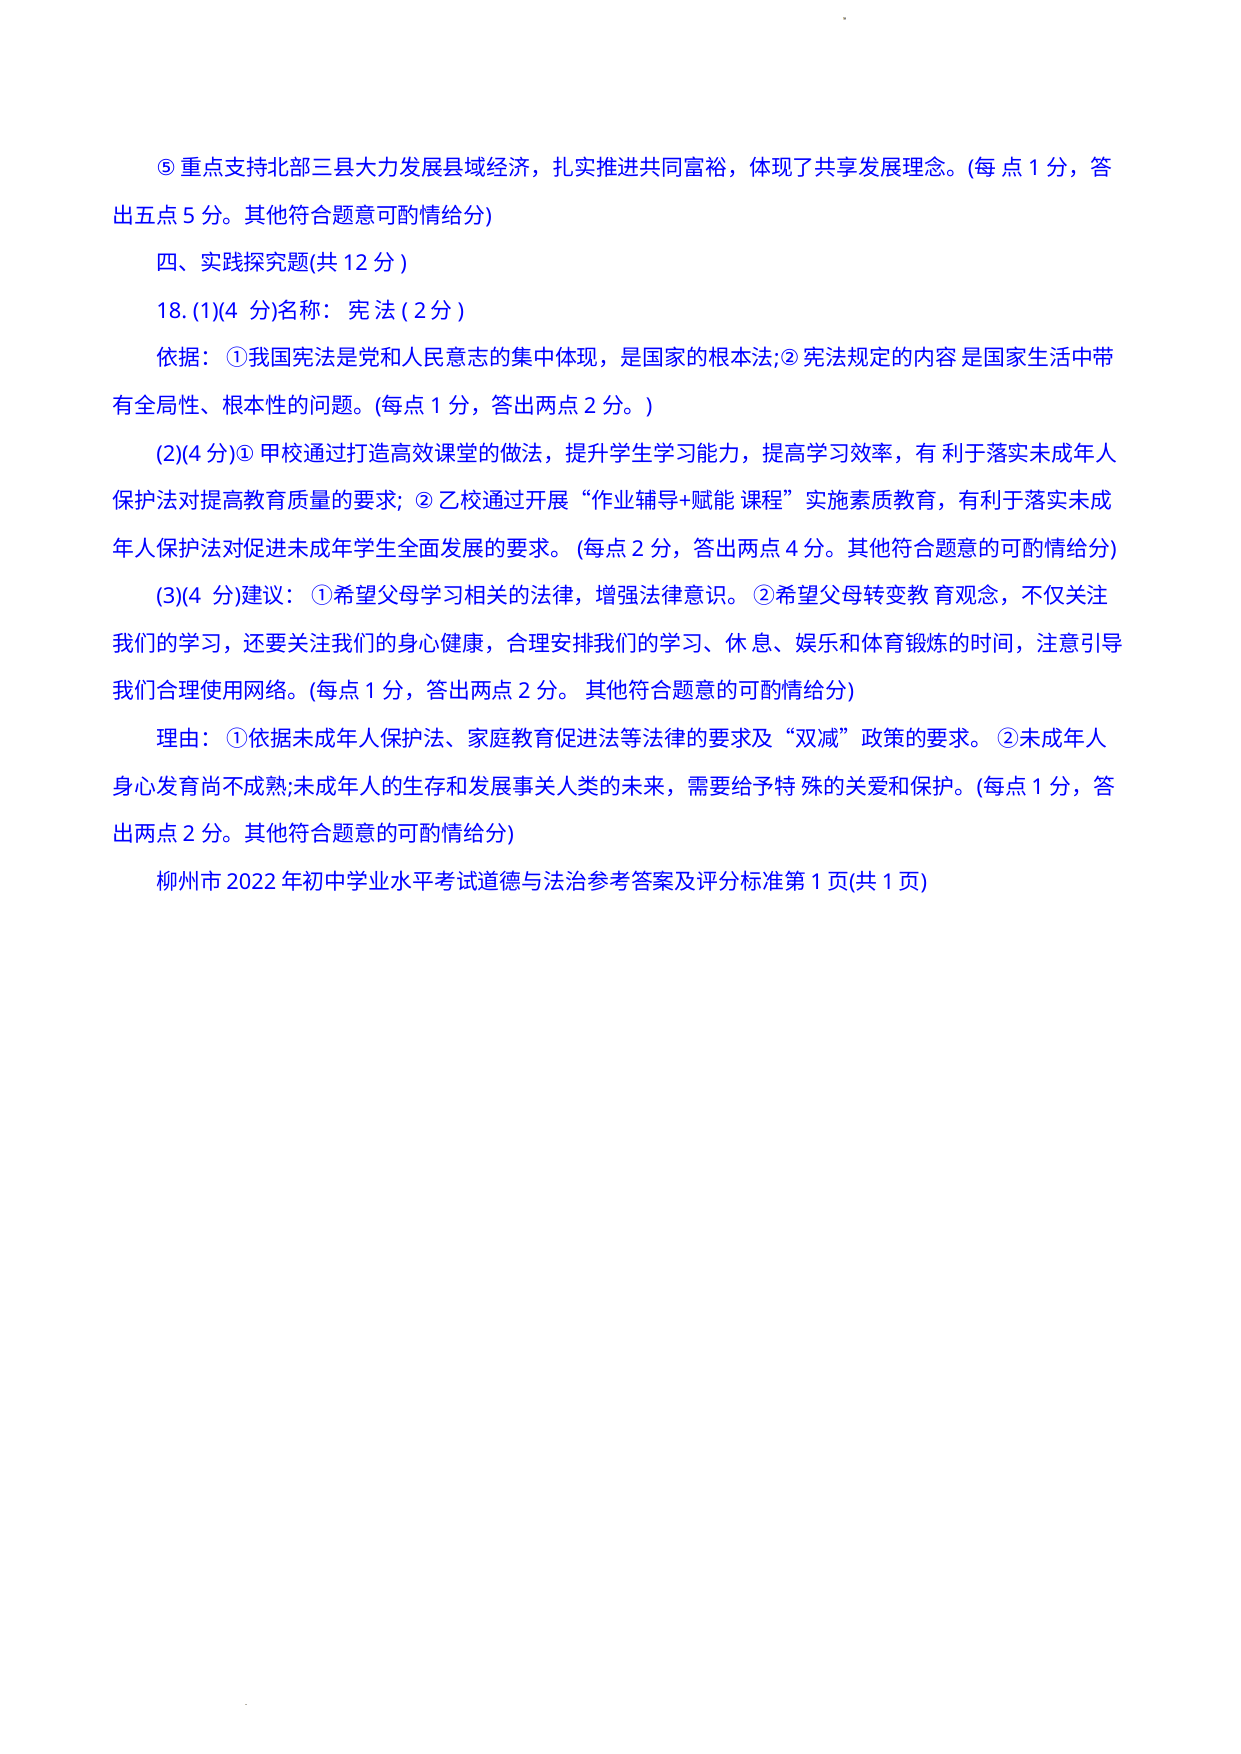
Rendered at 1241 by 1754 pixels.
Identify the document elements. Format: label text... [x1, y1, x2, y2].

text (2)(4 分)①甲校通过打造高效课堂的做法，提升学生学习能力，提高学习效率，有 利于落实未成年人保护法对提高教育质量的要求; ②乙校通过开展“作业辅导+赋能 课程”实施素质教育，有利于落实未成年人保护法对促进未成年学生全面发展的要求。 (每点2 分，答出两点4 分。其他符合题意的可酌情给分) [112, 436, 1128, 563]
text 依据： ①我国宪法是党和人民意志的集中体现，是国家的根本法;②宪法规定的内容 是国家生活中带有全局性、根本性的问题。(每点1 分，答出两点2 分。) [112, 340, 1128, 420]
text ⑤重点支持北部三县大力发展县域经济，扎实推进共同富裕，体现了共享发展理念。(每 点 1 分，答出五点5 分。其他符合题意可酌情给分) [112, 150, 1128, 229]
text 柳州市2022年初中学业水平考试道德与法治参考答案及评分标准第1页(共1页) [112, 864, 1128, 896]
text 四、实践探究题(共 12 分 ) [112, 245, 1128, 277]
text (3)(4 分)建议： ①希望父母学习相关的法律，增强法律意识。 ②希望父母转变教 育观念，不仅关注我们的学习，还要关注我们的身心健康，合理安排我们的学习、休 息、娱乐和体育锻炼的时间，注意引导我们合理使用网络。(每点1 分，答出两点2 分。 其他符合题意的可酌情给分) [112, 578, 1128, 705]
text 18. (1)(4 分)名称： 宪 法 ( 2分 ) [112, 293, 1128, 324]
text 理由： ①依据未成年人保护法、家庭教育促进法等法律的要求及“双减”政策的要求。 ②未成年人身心发育尚不成熟;未成年人的生存和发展事关人类的未来，需要给予特 殊的关爱和保护。(每点1 分，答出两点2 分。其他符合题意的可酌情给分) [112, 721, 1128, 848]
